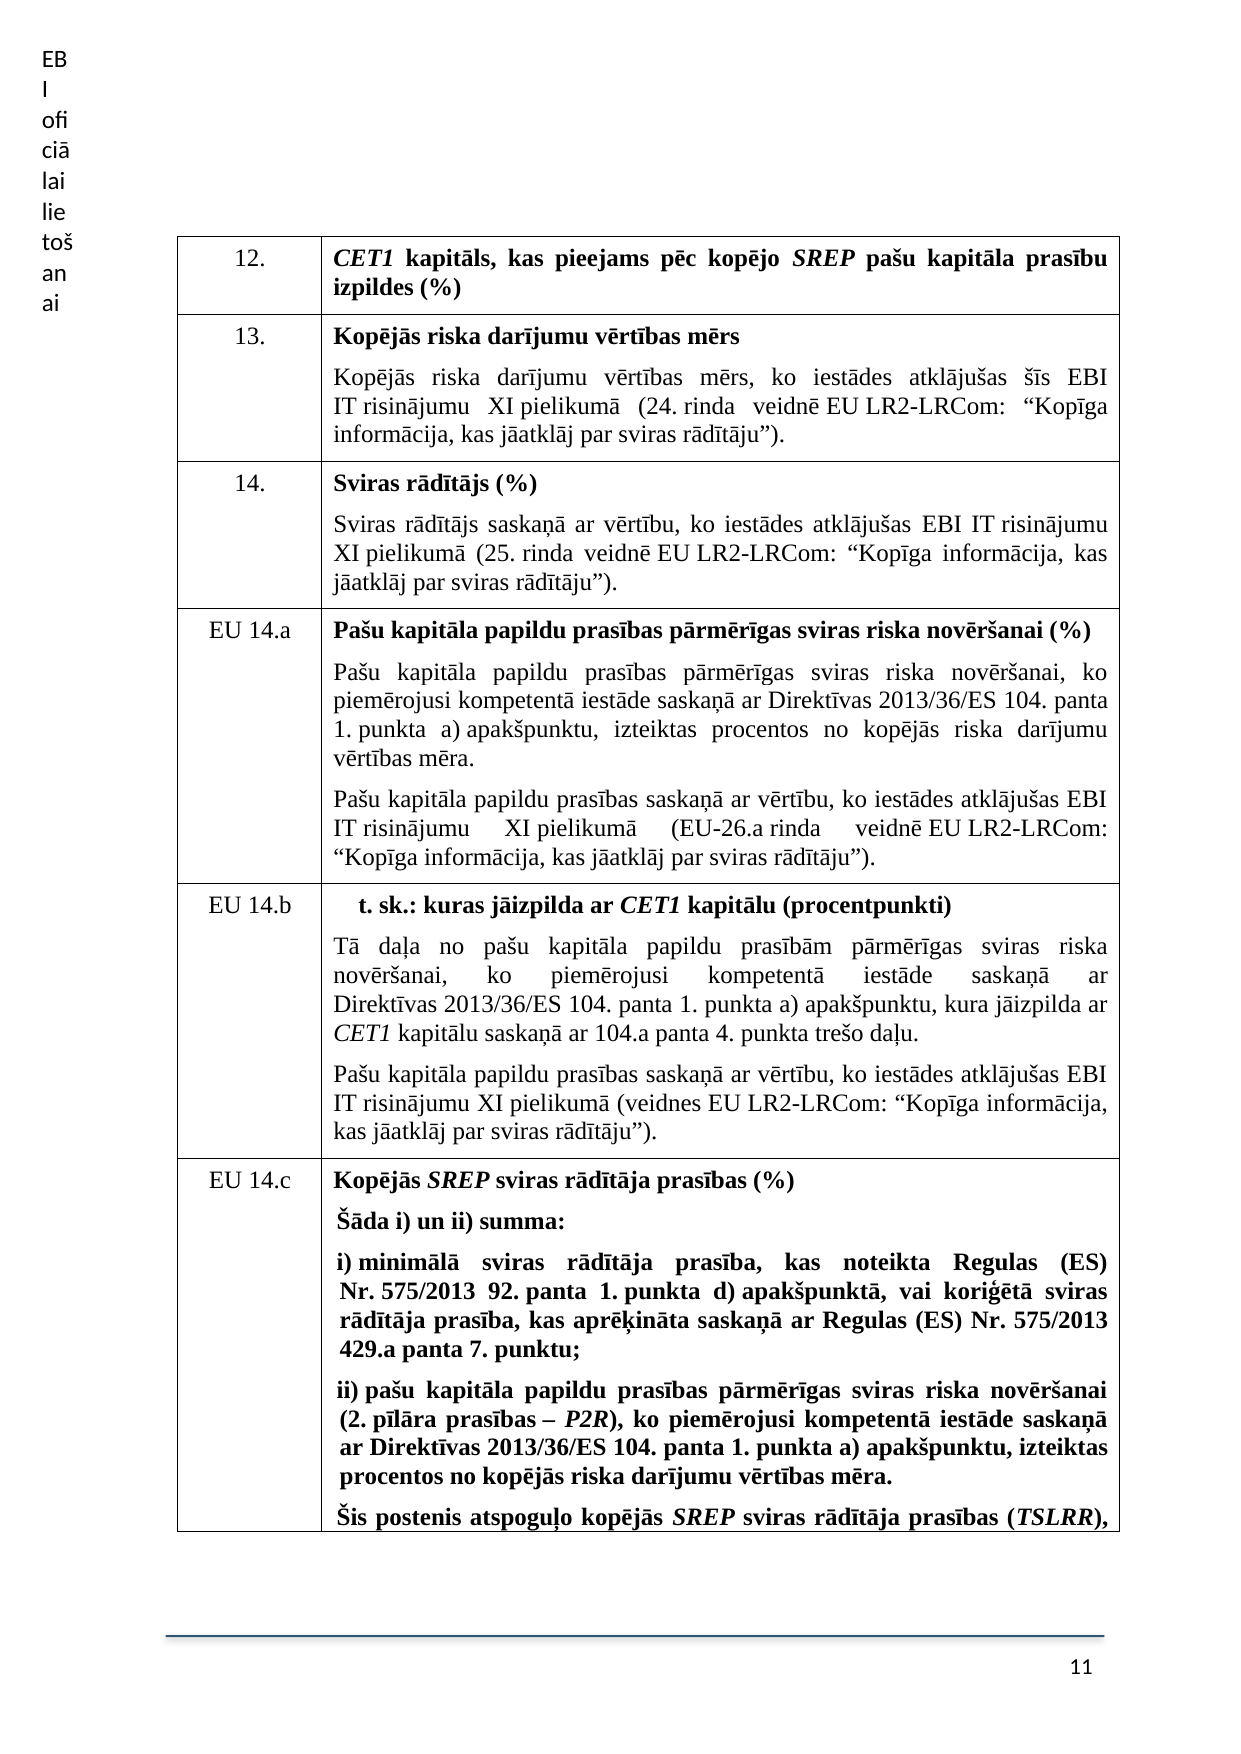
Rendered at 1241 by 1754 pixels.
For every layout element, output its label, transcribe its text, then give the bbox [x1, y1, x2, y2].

table_cell Pašu kapitāla papildu prasības pārmērīgas sviras riska novēršanai (%) Pašu kapitāla papildu prasības pārmērīgas sviras riska novēršanai, ko piemērojusi kompetentā iestāde saskaņā ar Direktīvas 2013/36/ES 104. panta 1. punkta a) apakšpunktu, izteiktas procentos no kopējās riska darījumu vērtības mēra. Pašu kapitāla papildu prasības saskaņā ar vērtību, ko iestādes atklājušas EBI IT risinājumu XI pielikumā (EU-26.a rinda veidnē EU LR2-LRCom: “Kopīga informācija, kas jāatklāj par sviras rādītāju”). [322, 609, 1119, 883]
table_cell 12. [178, 237, 321, 313]
table_cell EU 14.b [178, 884, 321, 1158]
table_cell EU 14.c [178, 1159, 321, 1531]
table_cell EU 14.a [178, 609, 321, 883]
table_cell 14. [178, 462, 321, 608]
table_cell Sviras rādītājs (%) Sviras rādītājs saskaņā ar vērtību, ko iestādes atklājušas EBI IT risinājumu XI pielikumā (25. rinda veidnē EU LR2-LRCom: “Kopīga informācija, kas jāatklāj par sviras rādītāju”). [322, 462, 1119, 608]
table_cell Kopējās riska darījumu vērtības mērs Kopējās riska darījumu vērtības mērs, ko iestādes atklājušas šīs EBI IT risinājumu XI pielikumā (24. rinda veidnē EU LR2-LRCom: “Kopīga informācija, kas jāatklāj par sviras rādītāju”). [322, 315, 1119, 461]
table_cell 13. [178, 315, 321, 461]
table_cell CET1 kapitāls, kas pieejams pēc kopējo SREP pašu kapitāla prasību izpildes (%) [322, 237, 1119, 313]
table_cell t. sk.: kuras jāizpilda ar CET1 kapitālu (procentpunkti) Tā daļa no pašu kapitāla papildu prasībām pārmērīgas sviras riska novēršanai, ko piemērojusi kompetentā iestāde saskaņā ar Direktīvas 2013/36/ES 104. panta 1. punkta a) apakšpunktu, kura jāizpilda ar CET1 kapitālu saskaņā ar 104.a panta 4. punkta trešo daļu. Pašu kapitāla papildu prasības saskaņā ar vērtību, ko iestādes atklājušas EBI IT risinājumu XI pielikumā (veidnes EU LR2-LRCom: “Kopīga informācija, kas jāatklāj par sviras rādītāju”). [322, 884, 1119, 1158]
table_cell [322, 1159, 1119, 1531]
